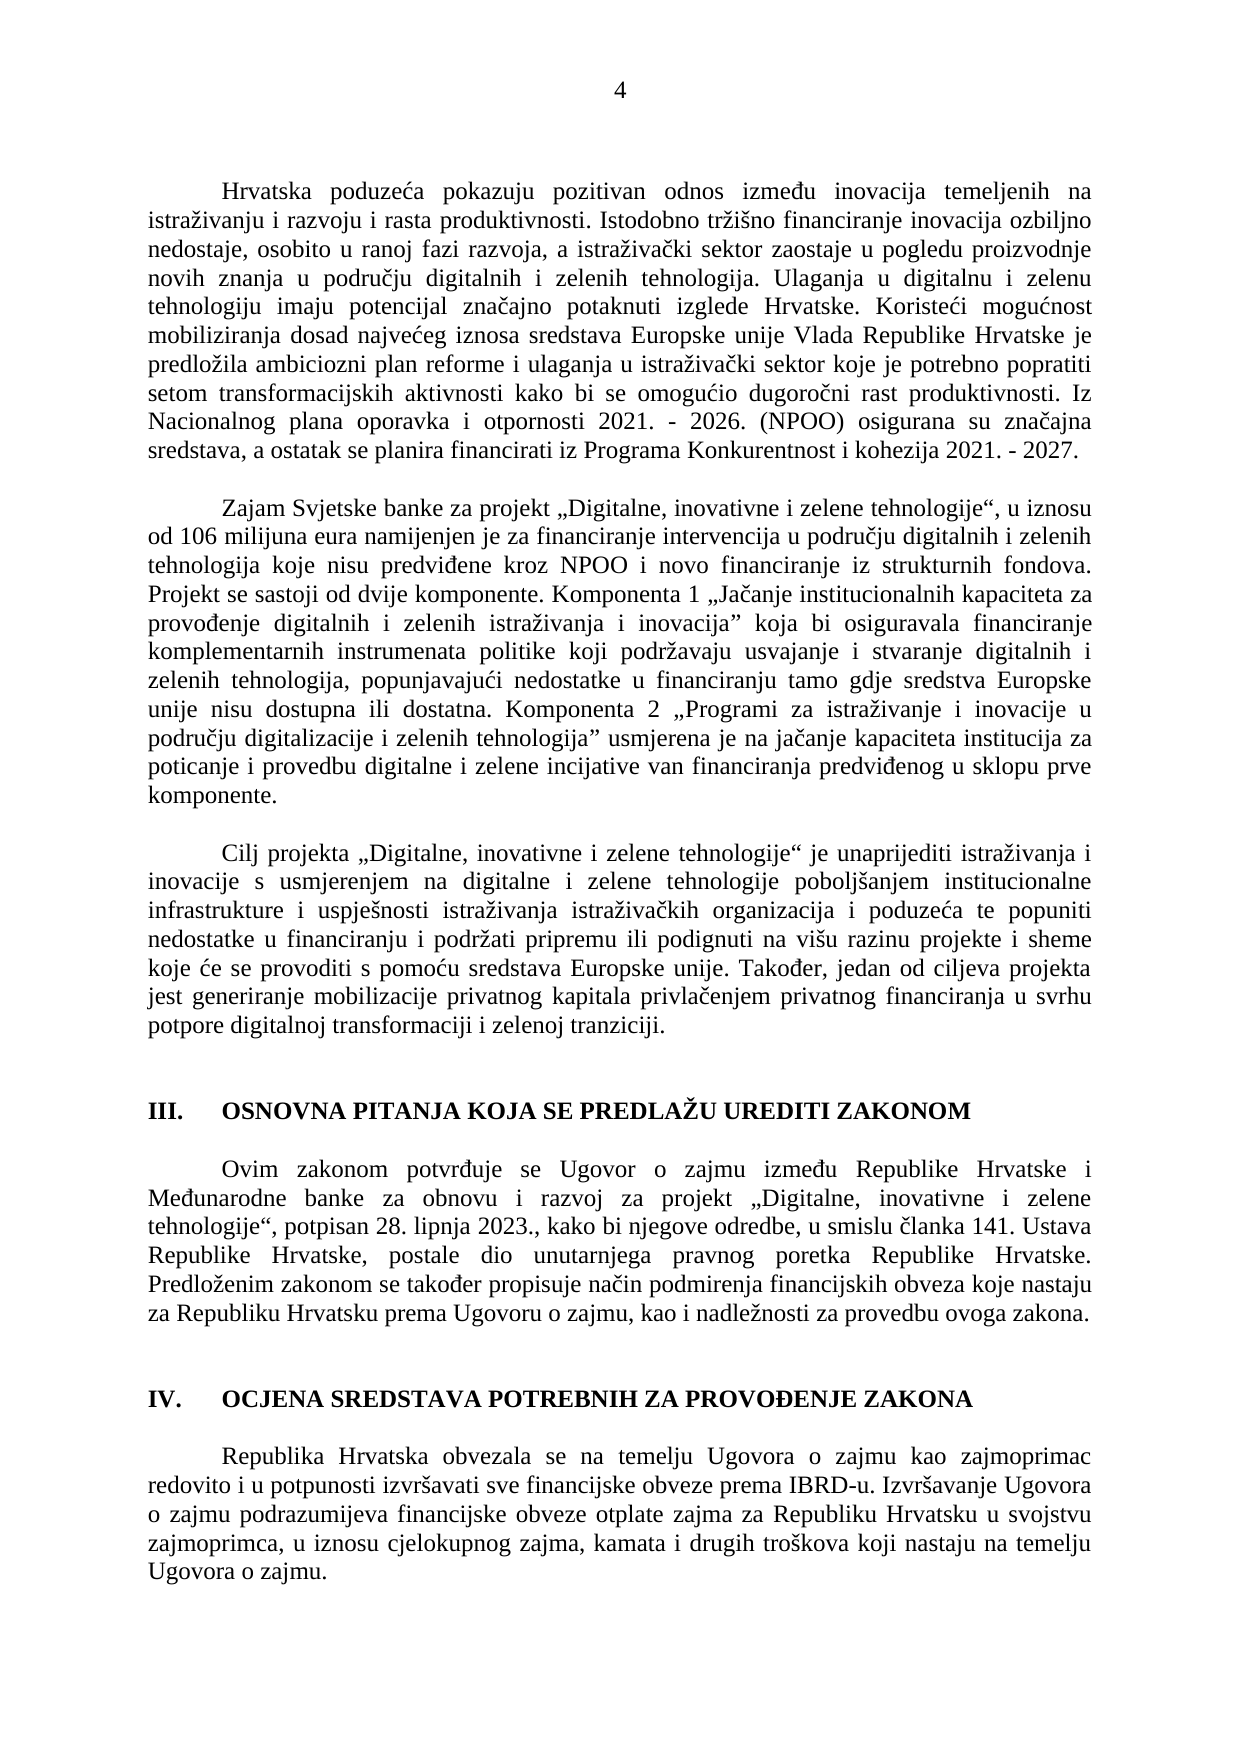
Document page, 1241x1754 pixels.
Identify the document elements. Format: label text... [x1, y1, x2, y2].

text Hrvatska poduzeća pokazuju pozitivan odnos između inovacija temeljenih na istraživanju i razvoju i rasta produktivnosti. Istodobno tržišno financiranje inovacija ozbiljno nedostaje, osobito u ranoj fazi razvoja, a istraživački sektor zaostaje u pogledu proizvodnje novih znanja u području digitalnih i zelenih tehnologija. Ulaganja u digitalnu i zelenu tehnologiju imaju potencijal značajno potaknuti izglede Hrvatske. Koristeći mogućnost mobiliziranja dosad najvećeg iznosa sredstava Europske unije Vlada Republike Hrvatske je predložila ambiciozni plan reforme i ulaganja u istraživački sektor koje je potrebno popratiti setom transformacijskih aktivnosti kako bi se omogućio dugoročni rast produktivnosti. Iz Nacionalnog plana oporavka i otpornosti 2021. - 2026. (NPOO) osigurana su značajna sredstava, a ostatak se planira financirati iz Programa Konkurentnost i kohezija 2021. - 2027. [148, 176, 1093, 464]
text Ovim zakonom potvrđuje se Ugovor o zajmu između Republike Hrvatske i Međunarodne banke za obnovu i razvoj za projekt „Digitalne, inovativne i zelene tehnologije“, potpisan 28. lipnja 2023., kako bi njegove odredbe, u smislu članka 141. Ustava Republike Hrvatske, postale dio unutarnjega pravnog poretka Republike Hrvatske. Predloženim zakonom se također propisuje način podmirenja financijskih obveza koje nastaju za Republiku Hrvatsku prema Ugovoru o zajmu, kao i nadležnosti za provedbu ovoga zakona. [148, 1154, 1093, 1326]
list OSNOVNA PITANJA KOJA SE PREDLAŽU UREDITI ZAKONOM [148, 1096, 1093, 1125]
text Republika Hrvatska obvezala se na temelju Ugovora o zajmu kao zajmoprimac redovito i u potpunosti izvršavati sve financijske obveze prema IBRD-u. Izvršavanje Ugovora o zajmu podrazumijeva financijske obveze otplate zajma za Republiku Hrvatsku u svojstvu zajmoprimca, u iznosu cjelokupnog zajma, kamata i drugih troškova koji nastaju na temelju Ugovora o zajmu. [148, 1441, 1093, 1585]
text Cilj projekta „Digitalne, inovativne i zelene tehnologije“ je unaprijediti istraživanja i inovacije s usmjerenjem na digitalne i zelene tehnologije poboljšanjem institucionalne infrastrukture i uspješnosti istraživanja istraživačkih organizacija i poduzeća te popuniti nedostatke u financiranju i podržati pripremu ili podignuti na višu razinu projekte i sheme koje će se provoditi s pomoću sredstava Europske unije. Također, jedan od ciljeva projekta jest generiranje mobilizacije privatnog kapitala privlačenjem privatnog financiranja u svrhu potpore digitalnoj transformaciji i zelenoj tranziciji. [148, 838, 1093, 1039]
list OCJENA SREDSTAVA POTREBNIH ZA PROVOĐENJE ZAKONA [148, 1384, 1093, 1413]
text Zajam Svjetske banke za projekt „Digitalne, inovativne i zelene tehnologije“, u iznosu od 106 milijuna eura namijenjen je za financiranje intervencija u području digitalnih i zelenih tehnologija koje nisu predviđene kroz NPOO i novo financiranje iz strukturnih fondova. Projekt se sastoji od dvije komponente. Komponenta 1 „Jačanje institucionalnih kapaciteta za provođenje digitalnih i zelenih istraživanja i inovacija” koja bi osiguravala financiranje komplementarnih instrumenata politike koji podržavaju usvajanje i stvaranje digitalnih i zelenih tehnologija, popunjavajući nedostatke u financiranju tamo gdje sredstva Europske unije nisu dostupna ili dostatna. Komponenta 2 „Programi za istraživanje i inovacije u području digitalizacije i zelenih tehnologija” usmjerena je na jačanje kapaciteta institucija za poticanje i provedbu digitalne i zelene incijative van financiranja predviđenog u sklopu prve komponente. [148, 493, 1093, 809]
